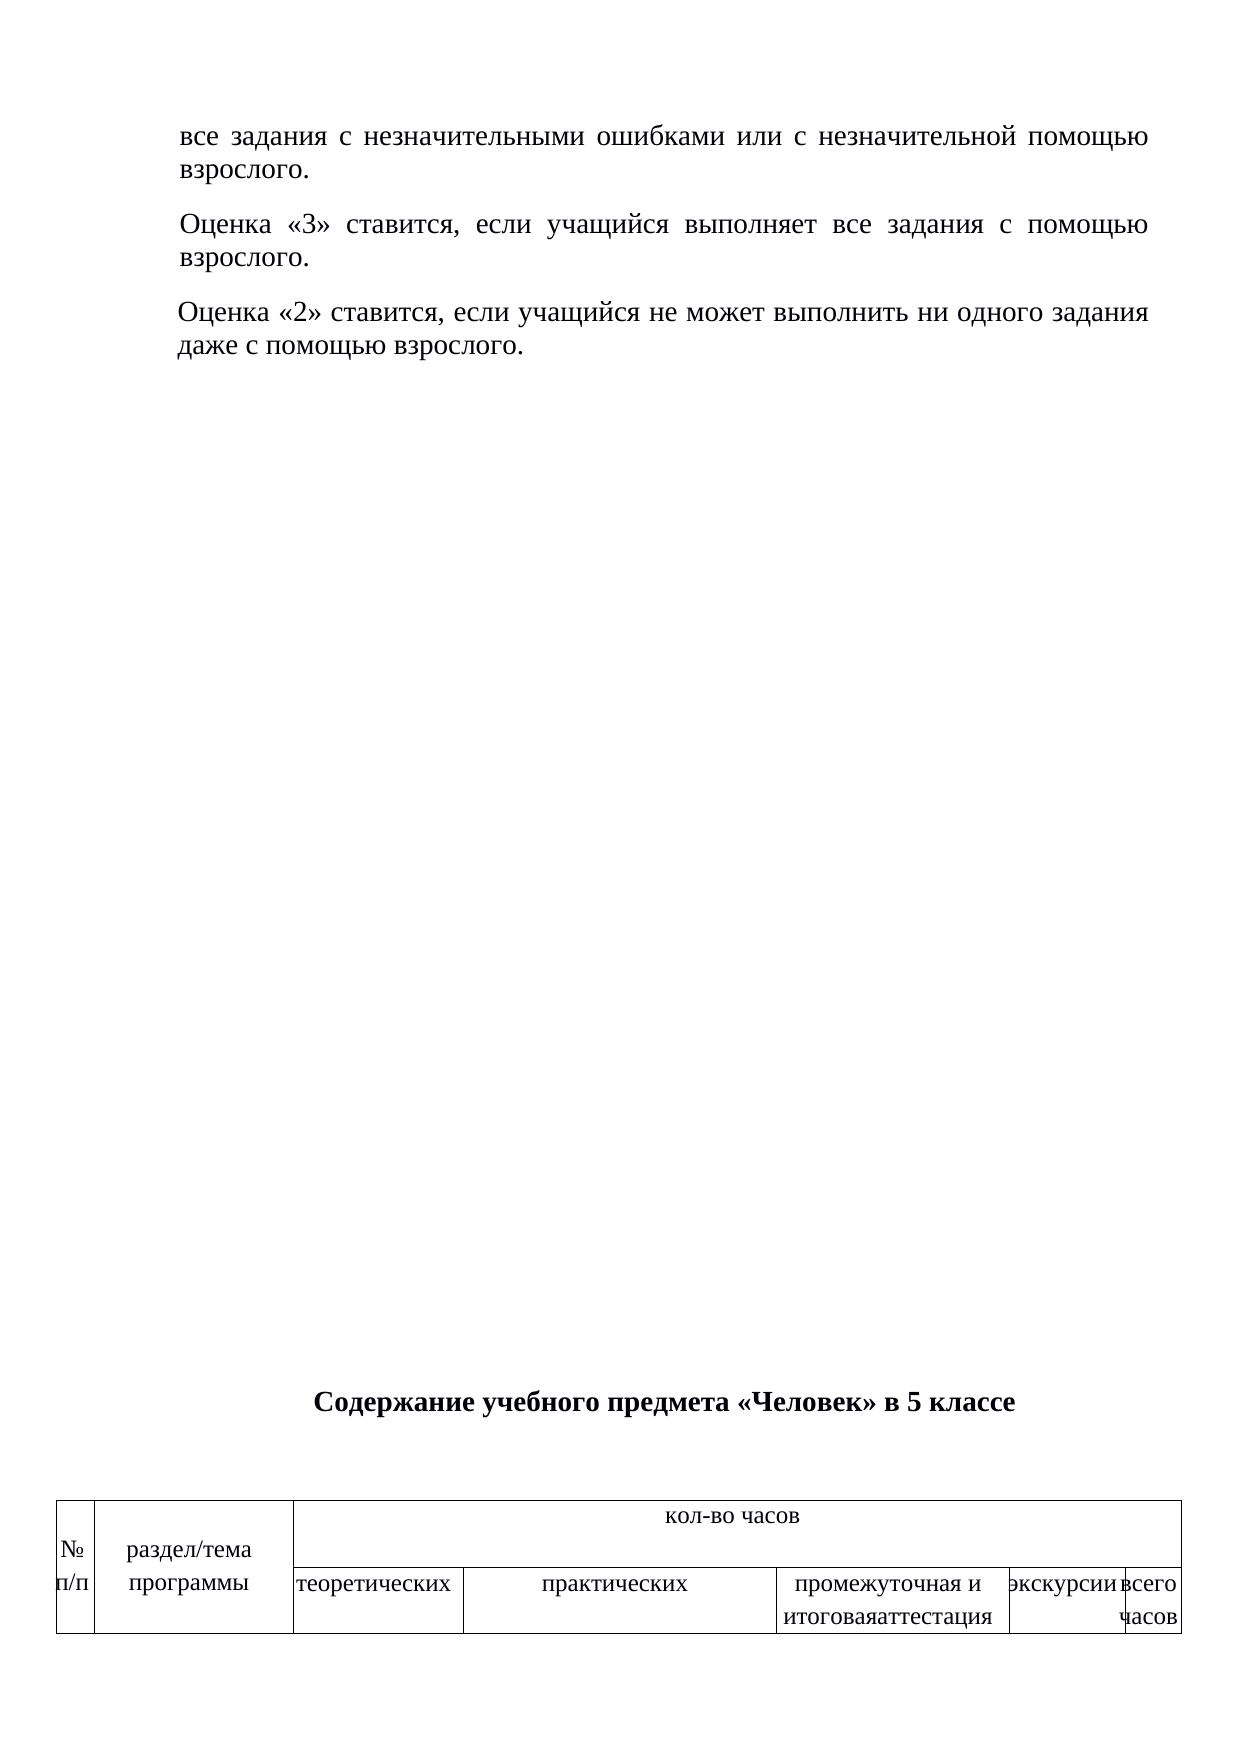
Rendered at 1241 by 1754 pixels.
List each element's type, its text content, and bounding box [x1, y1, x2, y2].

table_header раздел/тема программы [95, 1501, 293, 1633]
table_cell теоретических [294, 1568, 463, 1633]
table_cell промежуточная и итоговаяаттестация [777, 1568, 1009, 1633]
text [179, 118, 1149, 185]
table_cell экскурсии [1010, 1568, 1125, 1633]
text Содержание учебного предмета «Человек» в 5 классе [177, 1384, 1152, 1417]
table_cell практических [464, 1568, 776, 1633]
table_cell всего часов [1126, 1568, 1181, 1633]
table_header кол-во часов [294, 1501, 1181, 1567]
table_header № п/п [57, 1501, 94, 1633]
text Оценка «2» ставится, если учащийся не может выполнить ни одного задания даже с помощью взрослого. [177, 294, 1149, 361]
text Оценка «3» ставится, если учащийся выполняет все задания с помощью взрослого. [179, 206, 1149, 273]
